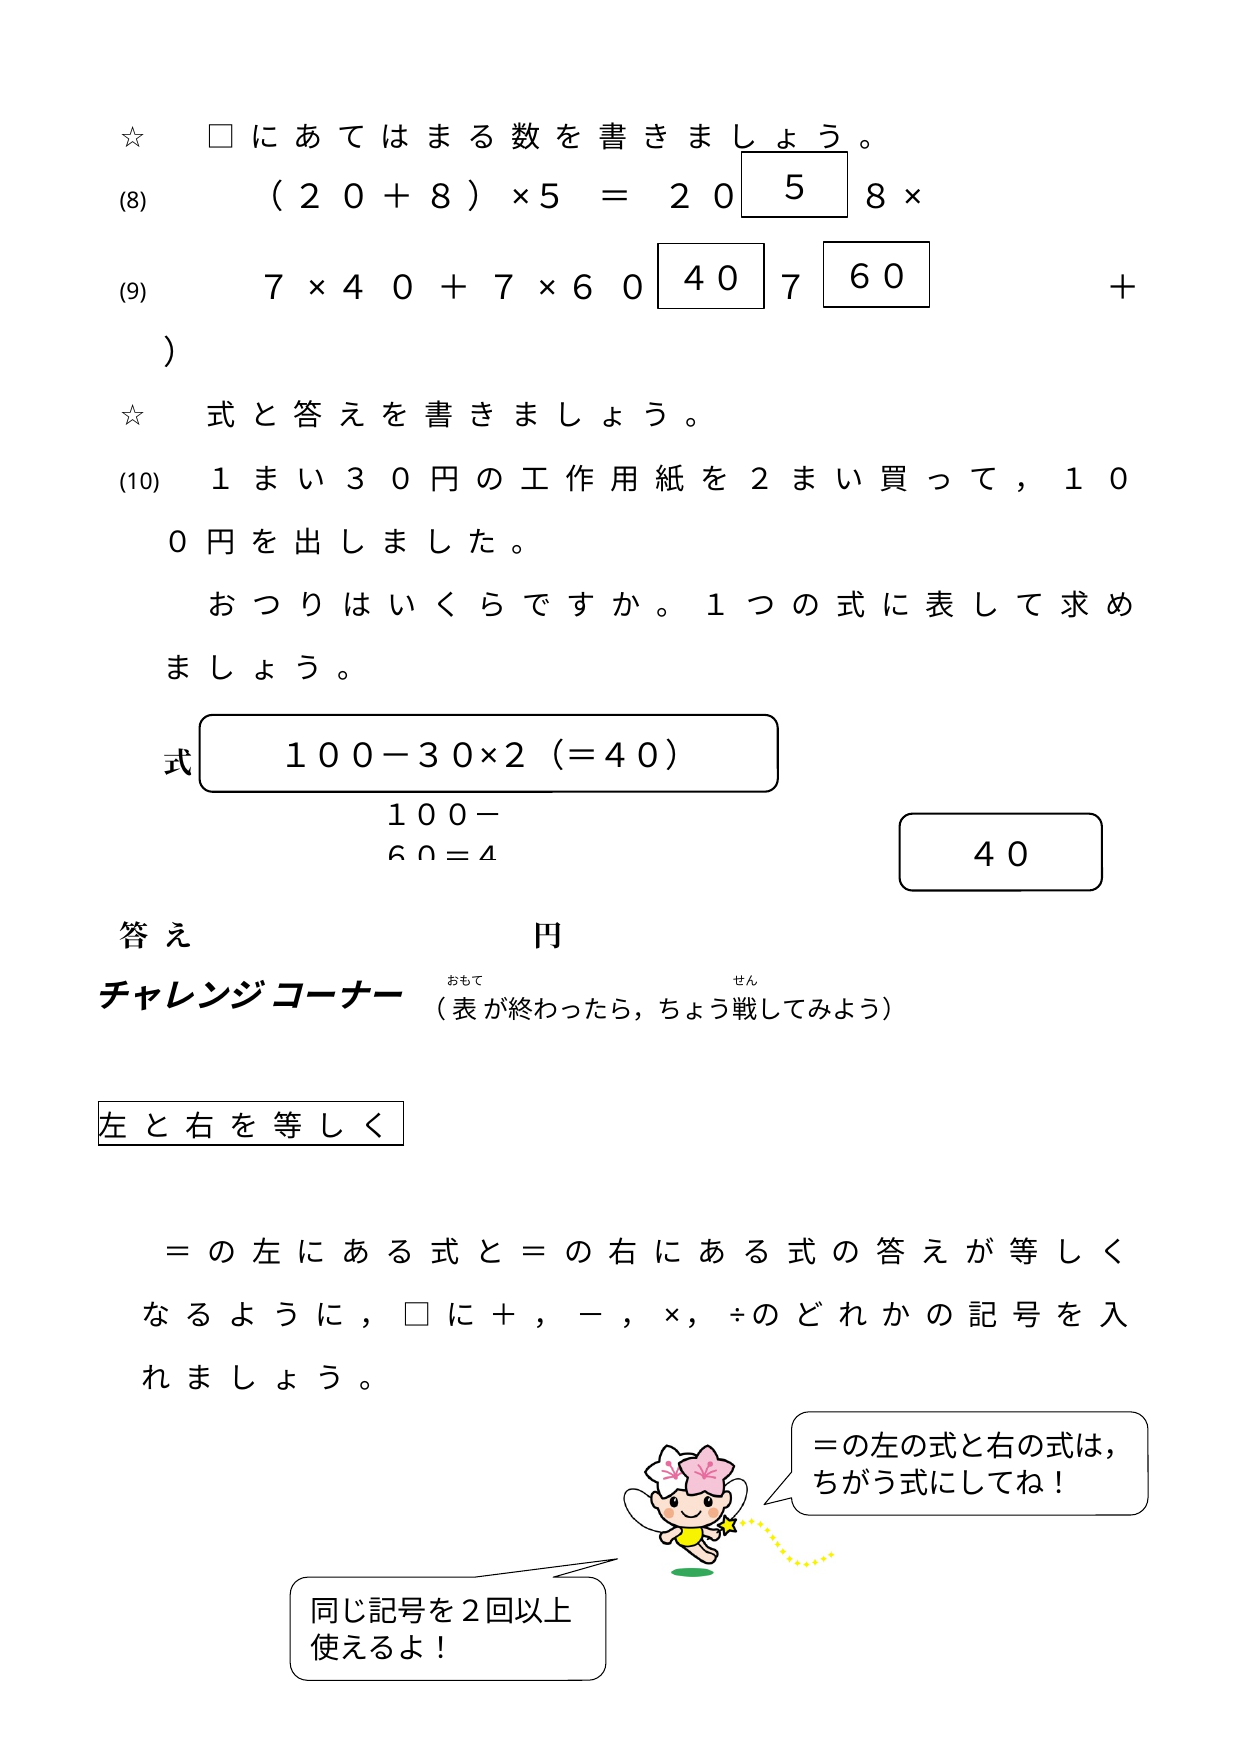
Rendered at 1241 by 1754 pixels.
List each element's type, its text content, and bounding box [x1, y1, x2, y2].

table_cell ☆ □にあてはまる数を書きましょう。 [98, 104, 1161, 167]
text ＝の左にある式と＝の右にある式の答えが等しくなるように，□に＋，－，×，÷のどれかの記号を入れましょう。 [119, 1218, 1143, 1407]
table_cell １まい３０円の工作用紙を２まい買って，１００円を出しました。 おつりはいくらですか。１つの式に表して求めましょう。 式 答え 円 [98, 445, 1161, 966]
text 左と右を等しく [98, 1092, 1143, 1155]
table_cell ☆ 式と答えを書きましょう。 [98, 382, 1161, 445]
table_cell ７×４０＋７×６０ ＝ ７×（ ＋ ） [98, 255, 1161, 382]
picture [618, 1441, 836, 1580]
table_cell （２０＋８）×５ ＝ ２０×５＋８× [98, 167, 1161, 255]
